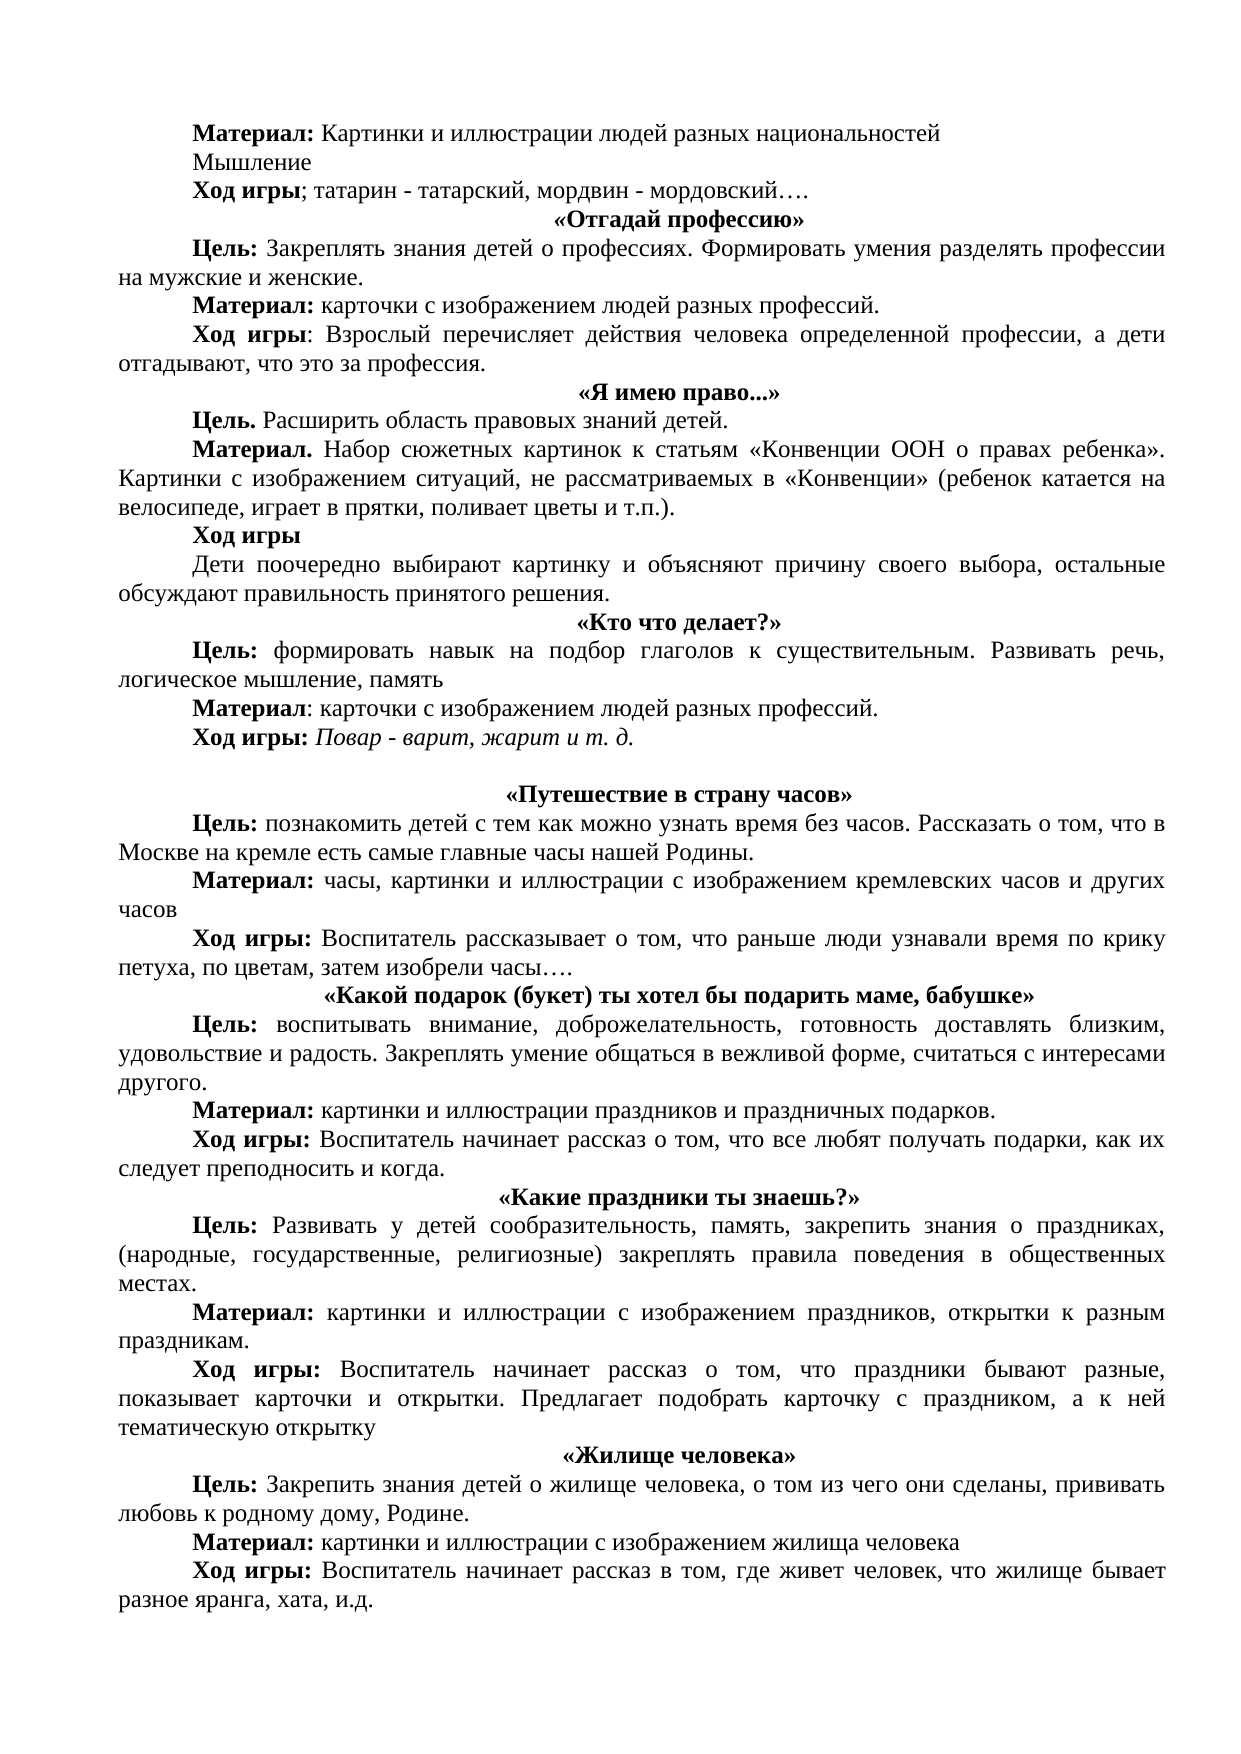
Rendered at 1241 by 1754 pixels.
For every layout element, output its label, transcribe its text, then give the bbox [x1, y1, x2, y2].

text Ход игры: Воспитатель рассказывает о том, что раньше люди узнавали время по крику петуха, по цветам, затем изобрели часы…. [118, 923, 1166, 981]
text «Путешествие в страну часов» [118, 779, 1166, 808]
text Материал: Картинки и иллюстрации людей разных национальностей [118, 118, 1166, 147]
text Цель. Расширить область правовых знаний детей. [118, 406, 1166, 434]
text Материал: карточки с изображением людей разных профессий. [118, 291, 1166, 319]
text Цель: Закрепить знания детей о жилище человека, о том из чего они сделаны, прививать любовь к родному дому, Родине. [118, 1469, 1166, 1527]
text Ход игры; татарин - татарский, мордвин - мордовский…. [118, 176, 1166, 204]
text Материал. Набор сюжетных картинок к статьям «Конвенции ООН о правах ребенка». Картинки с изображением ситуаций, не рассматриваемых в «Конвенции» (ребенок катается на велосипеде, играет в прятки, поливает цветы и т.п.). [118, 434, 1166, 521]
text Дети поочередно выбирают картинку и объясняют причину своего выбора, остальные обсуждают правильность принятого решения. [118, 549, 1166, 607]
text Материал: карточки с изображением людей разных профессий. [118, 693, 1166, 722]
text Ход игры: Воспитатель начинает рассказ в том, где живет человек, что жилище бывает разное яранга, хата, и.д. [118, 1556, 1166, 1613]
text Цель: Развивать у детей сообразительность, память, закрепить знания о праздниках, (народные, государственные, религиозные) закреплять правила поведения в общественных местах. [118, 1211, 1166, 1297]
text Мышление [118, 147, 1166, 176]
text «Какой подарок (букет) ты хотел бы подарить маме, бабушке» [118, 981, 1166, 1009]
text Ход игры: Взрослый перечисляет действия человека определенной профессии, а дети отгадывают, что это за профессия. [118, 319, 1166, 377]
text Материал: картинки и иллюстрации с изображением праздников, открытки к разным праздникам. [118, 1297, 1166, 1354]
text Ход игры: Повар - варит, жарит и т. д. [118, 722, 1166, 751]
text Цель: Закреплять знания детей о профессиях. Формировать умения разделять профессии на мужские и женские. [118, 233, 1166, 291]
text «Жилище человека» [118, 1441, 1166, 1469]
text «Я имею право...» [118, 377, 1166, 406]
text Ход игры: Воспитатель начинает рассказ о том, что праздники бывают разные, показывает карточки и открытки. Предлагает подобрать карточку с праздником, а к ней тематическую открытку [118, 1354, 1166, 1441]
text Ход игры [118, 521, 1166, 549]
text Материал: часы, картинки и иллюстрации с изображением кремлевских часов и других часов [118, 866, 1166, 923]
text Цель: воспитывать внимание, доброжелательность, готовность доставлять близким, удовольствие и радость. Закреплять умение общаться в вежливой форме, считаться с интересами другого. [118, 1009, 1166, 1096]
text Цель: формировать навык на подбор глаголов к существительным. Развивать речь, логическое мышление, память [118, 636, 1166, 693]
text Ход игры: Воспитатель начинает рассказ о том, что все любят получать подарки, как их следует преподносить и когда. [118, 1124, 1166, 1182]
text «Кто что делает?» [118, 607, 1166, 636]
text «Отгадай профессию» [118, 204, 1166, 233]
text «Какие праздники ты знаешь?» [118, 1182, 1166, 1211]
text Материал: картинки и иллюстрации праздников и праздничных подарков. [118, 1096, 1166, 1124]
text Материал: картинки и иллюстрации с изображением жилища человека [118, 1527, 1166, 1556]
text Цель: познакомить детей с тем как можно узнать время без часов. Рассказать о том, что в Москве на кремле есть самые главные часы нашей Родины. [118, 808, 1166, 866]
